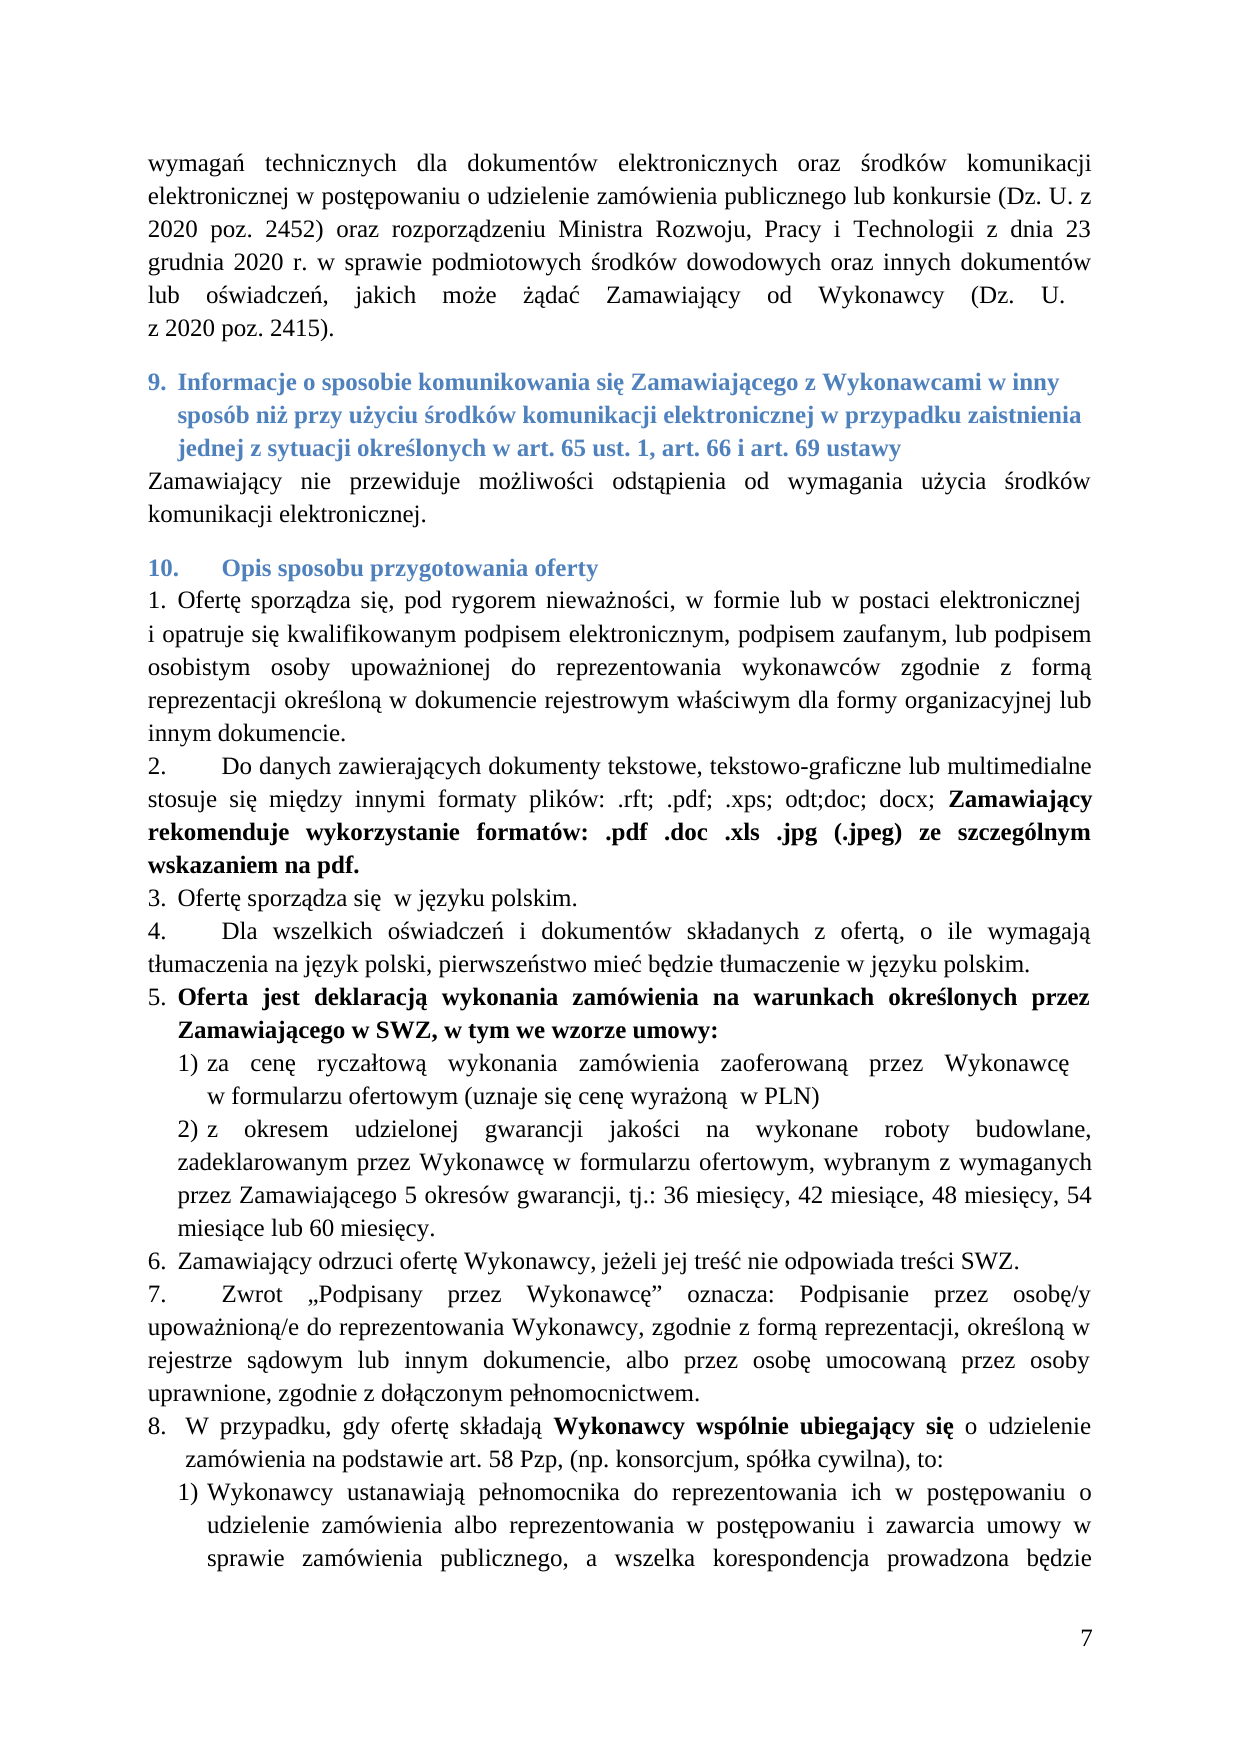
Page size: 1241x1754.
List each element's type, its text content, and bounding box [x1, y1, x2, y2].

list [177, 1477, 1092, 1572]
list Zwrot „Podpisany przez Wykonawcę” oznacza: Podpisanie przez osobę/y upoważnioną/e do reprezentowania Wykonawcy, zgodnie z formą reprezentacji, określoną w rejestrze sądowym lub innym dokumencie, albo przez osobę umocowaną przez osoby uprawnione, zgodnie z dołączonym pełnomocnictwem. [148, 1279, 1091, 1407]
list Zamawiający nie przewiduje możliwości odstąpienia od wymagania użycia środków komunikacji elektronicznej. [148, 466, 1091, 527]
list W przypadku, gdy ofertę składają Wykonawcy wspólnie ubiegający się o udzielenie zamówienia na podstawie art. 58 Pzp, (np. konsorcjum, spółka cywilna), to: [148, 1411, 1091, 1473]
list Zamawiający odrzuci ofertę Wykonawcy, jeżeli jej treść nie odpowiada treści SWZ. [148, 1246, 1091, 1275]
list Dla wszelkich oświadczeń i dokumentów składanych z ofertą, o ile wymagają tłumaczenia na język polski, pierwszeństwo mieć będzie tłumaczenie w języku polskim. [148, 916, 1091, 978]
list z okresem udzielonej gwarancji jakości na wykonane roboty budowlane, zadeklarowanym przez Wykonawcę w formularzu ofertowym, wybranym z wymaganych przez Zamawiającego 5 okresów gwarancji, tj.: 36 miesięcy, 42 miesiące, 48 miesięcy, 54 miesiące lub 60 miesięcy. [177, 1114, 1092, 1242]
list Ofertę sporządza się w języku polskim. [148, 883, 1091, 912]
subtitle Informacje o sposobie komunikowania się Zamawiającego z Wykonawcami w inny sposób niż przy użyciu środków komunikacji elektronicznej w przypadku zaistnienia jednej z sytuacji określonych w art. 65 ust. 1, art. 66 i art. 69 ustawy [148, 367, 1092, 461]
list Oferta jest deklaracją wykonania zamówienia na warunkach określonych przez Zamawiającego w SWZ, w tym we wzorze umowy: [148, 982, 1091, 1044]
list Ofertę sporządza się, pod rygorem nieważności, w formie lub w postaci elektronicznej i opatruje się kwalifikowanym podpisem elektronicznym, podpisem zaufanym, lub podpisem osobistym osoby upoważnionej do reprezentowania wykonawców zgodnie z formą reprezentacji określoną w dokumencie rejestrowym właściwym dla formy organizacyjnej lub innym dokumencie. [148, 586, 1092, 746]
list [148, 148, 1092, 342]
subtitle Opis sposobu przygotowania oferty [148, 553, 1092, 581]
list Do danych zawierających dokumenty tekstowe, tekstowo-graficzne lub multimedialne stosuje się między innymi formaty plików: .rft; .pdf; .xps; odt;doc; docx; Zamawiający rekomenduje wykorzystanie formatów: .pdf .doc .xls .jpg (.jpeg) ze szczególnym wskazaniem na pdf. [148, 751, 1092, 878]
list za cenę ryczałtową wykonania zamówienia zaoferowaną przez Wykonawcę w formularzu ofertowym (uznaje się cenę wyrażoną w PLN) [177, 1048, 1091, 1110]
